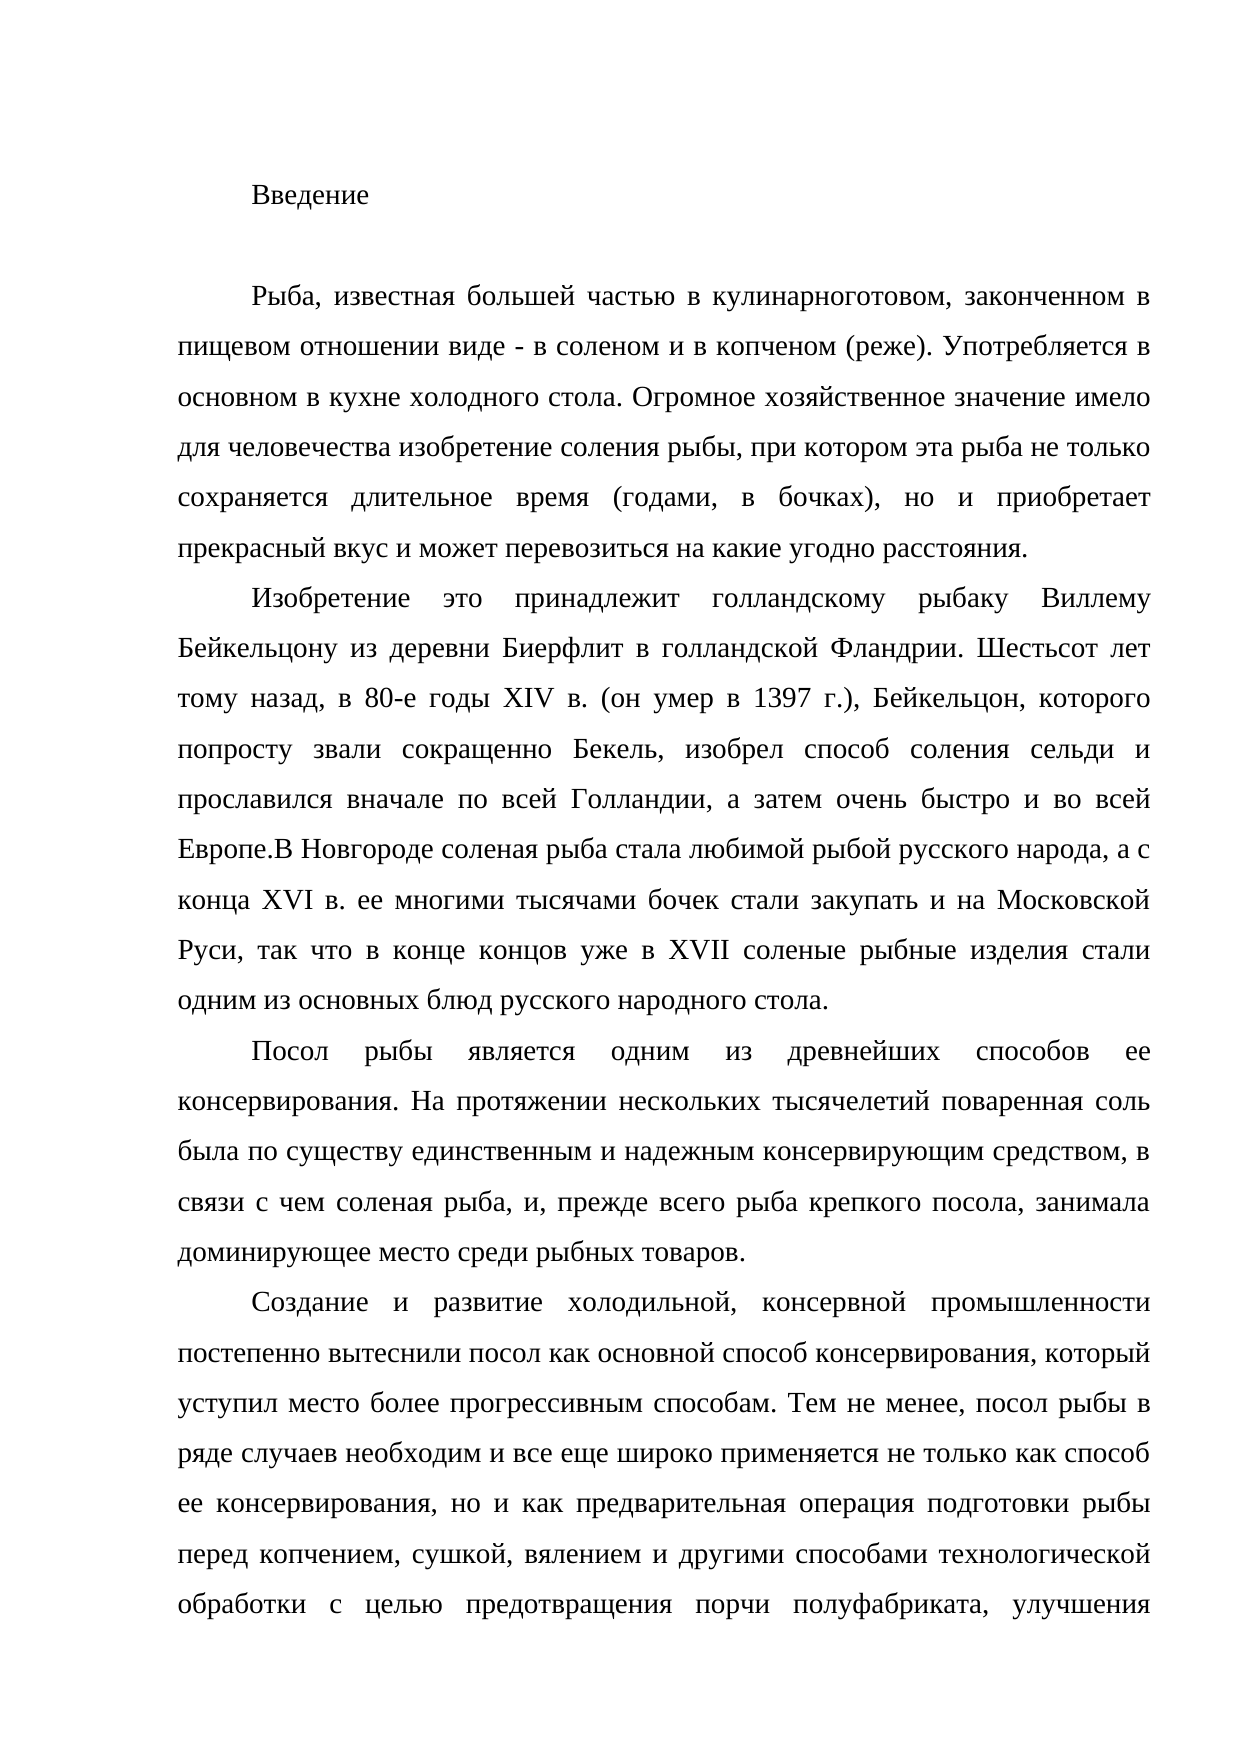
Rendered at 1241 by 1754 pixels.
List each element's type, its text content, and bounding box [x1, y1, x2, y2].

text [177, 1284, 1152, 1620]
subtitle Введение [177, 177, 1152, 211]
text Изобретение это принадлежит голландскому рыбаку Виллему Бейкельцону из деревни Биерфлит в голландской Фландрии. Шестьсот лет тому назад, в 80-е годы XIV в. (он умер в 1397 г.), Бейкельцон, которого попросту звали сокращенно Бекель, изобрел способ соления сельди и прославился вначале по всей Голландии, а затем очень быстро и во всей Европе.В Новгороде соленая рыба стала любимой рыбой русского народа, а с конца XVI в. ее многими тысячами бочек стали закупать и на Московской Руси, так что в конце концов уже в XVII соленые рыбные изделия стали одним из основных блюд русского народного стола. [177, 580, 1152, 1016]
text Посол рыбы является одним из древнейших способов ее консервирования. На протяжении нескольких тысячелетий поваренная соль была по существу единственным и надежным консервирующим средством, в связи с чем соленая рыба, и, прежде всего рыба крепкого посола, занимала доминирующее место среди рыбных товаров. [177, 1033, 1152, 1268]
text Рыба, известная большей частью в кулинарноготовом, законченном в пищевом отношении виде - в соленом и в копченом (реже). Употребляется в основном в кухне холодного стола. Огромное хозяйственное значение имело для человечества изобретение соления рыбы, при котором эта рыба не только сохраняется длительное время (годами, в бочках), но и приобретает прекрасный вкус и может перевозиться на какие угодно расстояния. [177, 278, 1152, 563]
